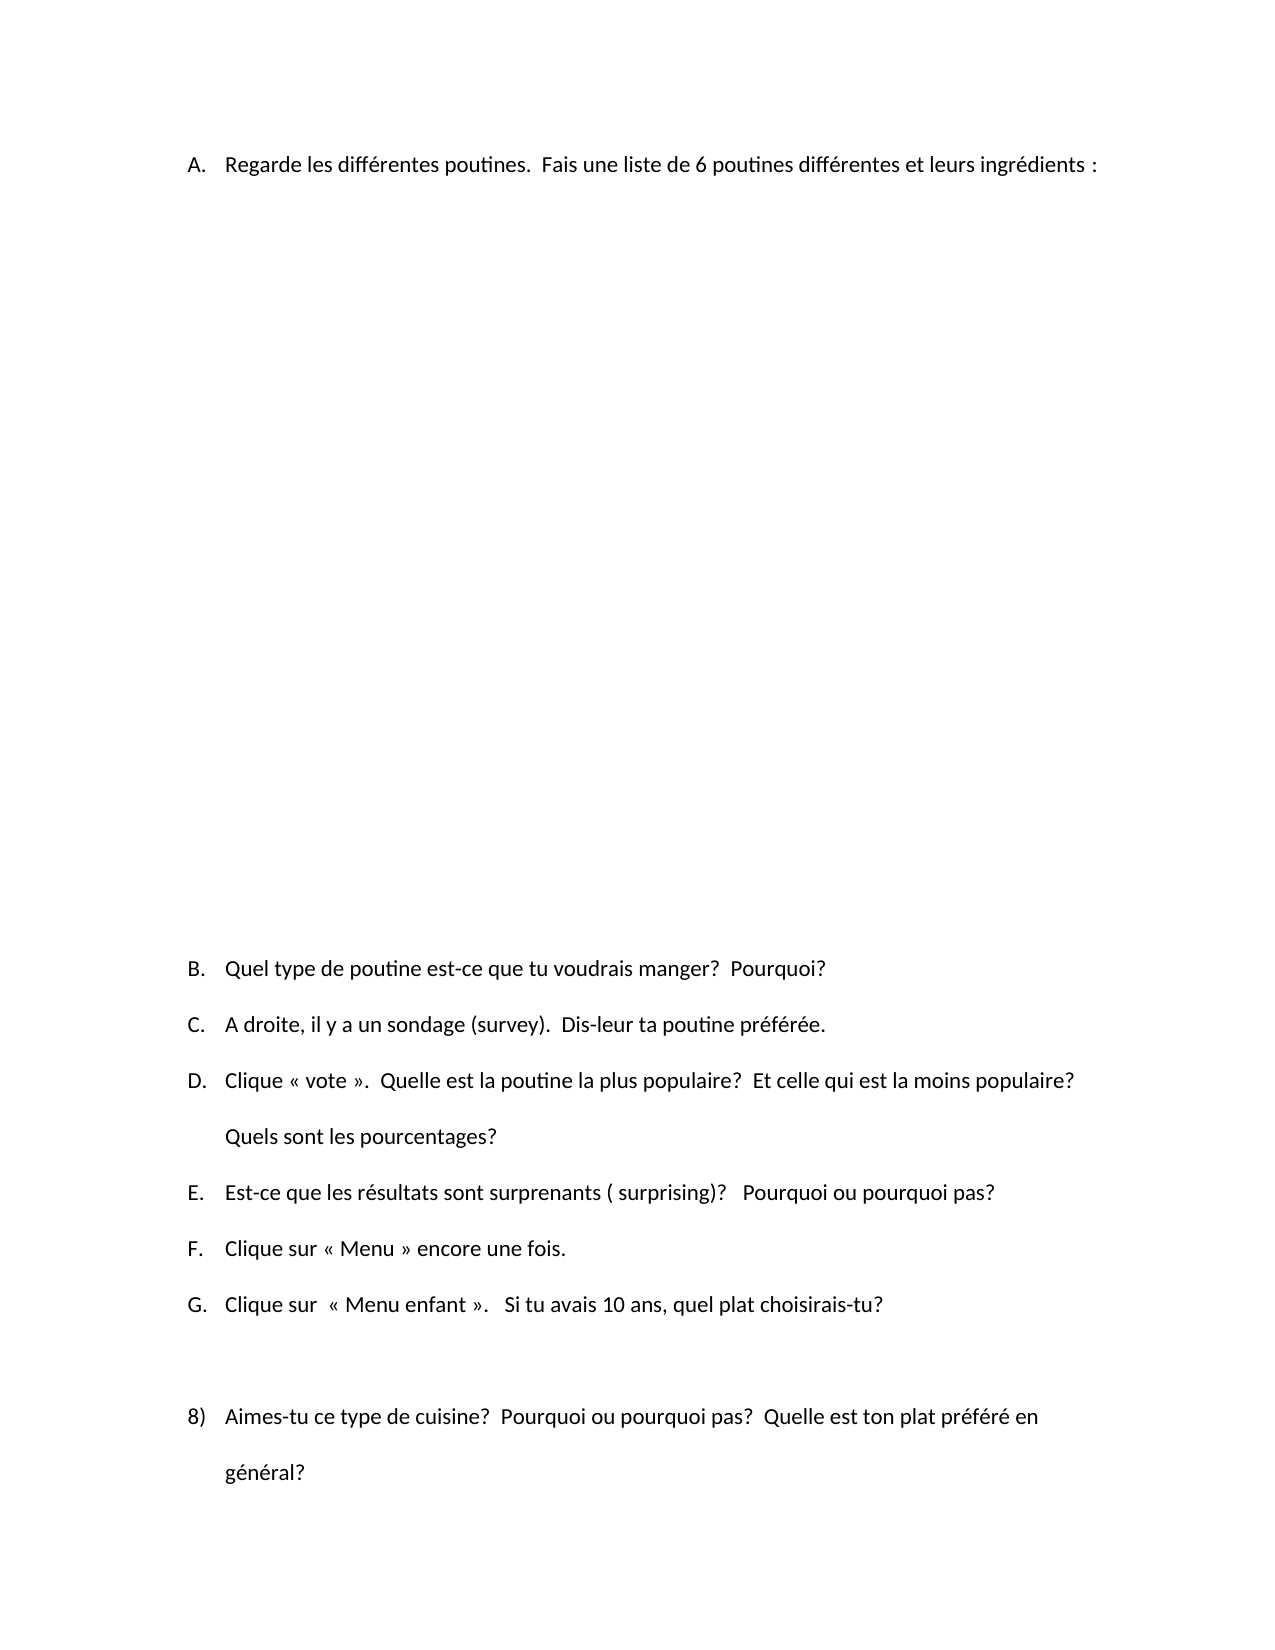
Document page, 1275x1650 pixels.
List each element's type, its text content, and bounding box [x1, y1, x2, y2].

list Est-ce que les résultats sont surprenants ( surprising)? Pourquoi ou pourquoi pas? [187, 1178, 1125, 1206]
list Clique sur « Menu enfant ». Si tu avais 10 ans, quel plat choisirais-tu? [187, 1290, 1125, 1318]
list Clique sur « Menu » encore une fois. [187, 1234, 1125, 1262]
list Quel type de poutine est-ce que tu voudrais manger? Pourquoi? [187, 954, 1125, 982]
list A droite, il y a un sondage (survey). Dis-leur ta poutine préférée. [187, 1010, 1125, 1038]
list Regarde les différentes poutines. Fais une liste de 6 poutines différentes et leurs ingrédients : [187, 150, 1125, 178]
list Aimes-tu ce type de cuisine? Pourquoi ou pourquoi pas? Quelle est ton plat préféré en général? [187, 1402, 1125, 1486]
list Clique « vote ». Quelle est la poutine la plus populaire? Et celle qui est la moins populaire? Quels sont les pourcentages? [187, 1066, 1125, 1150]
